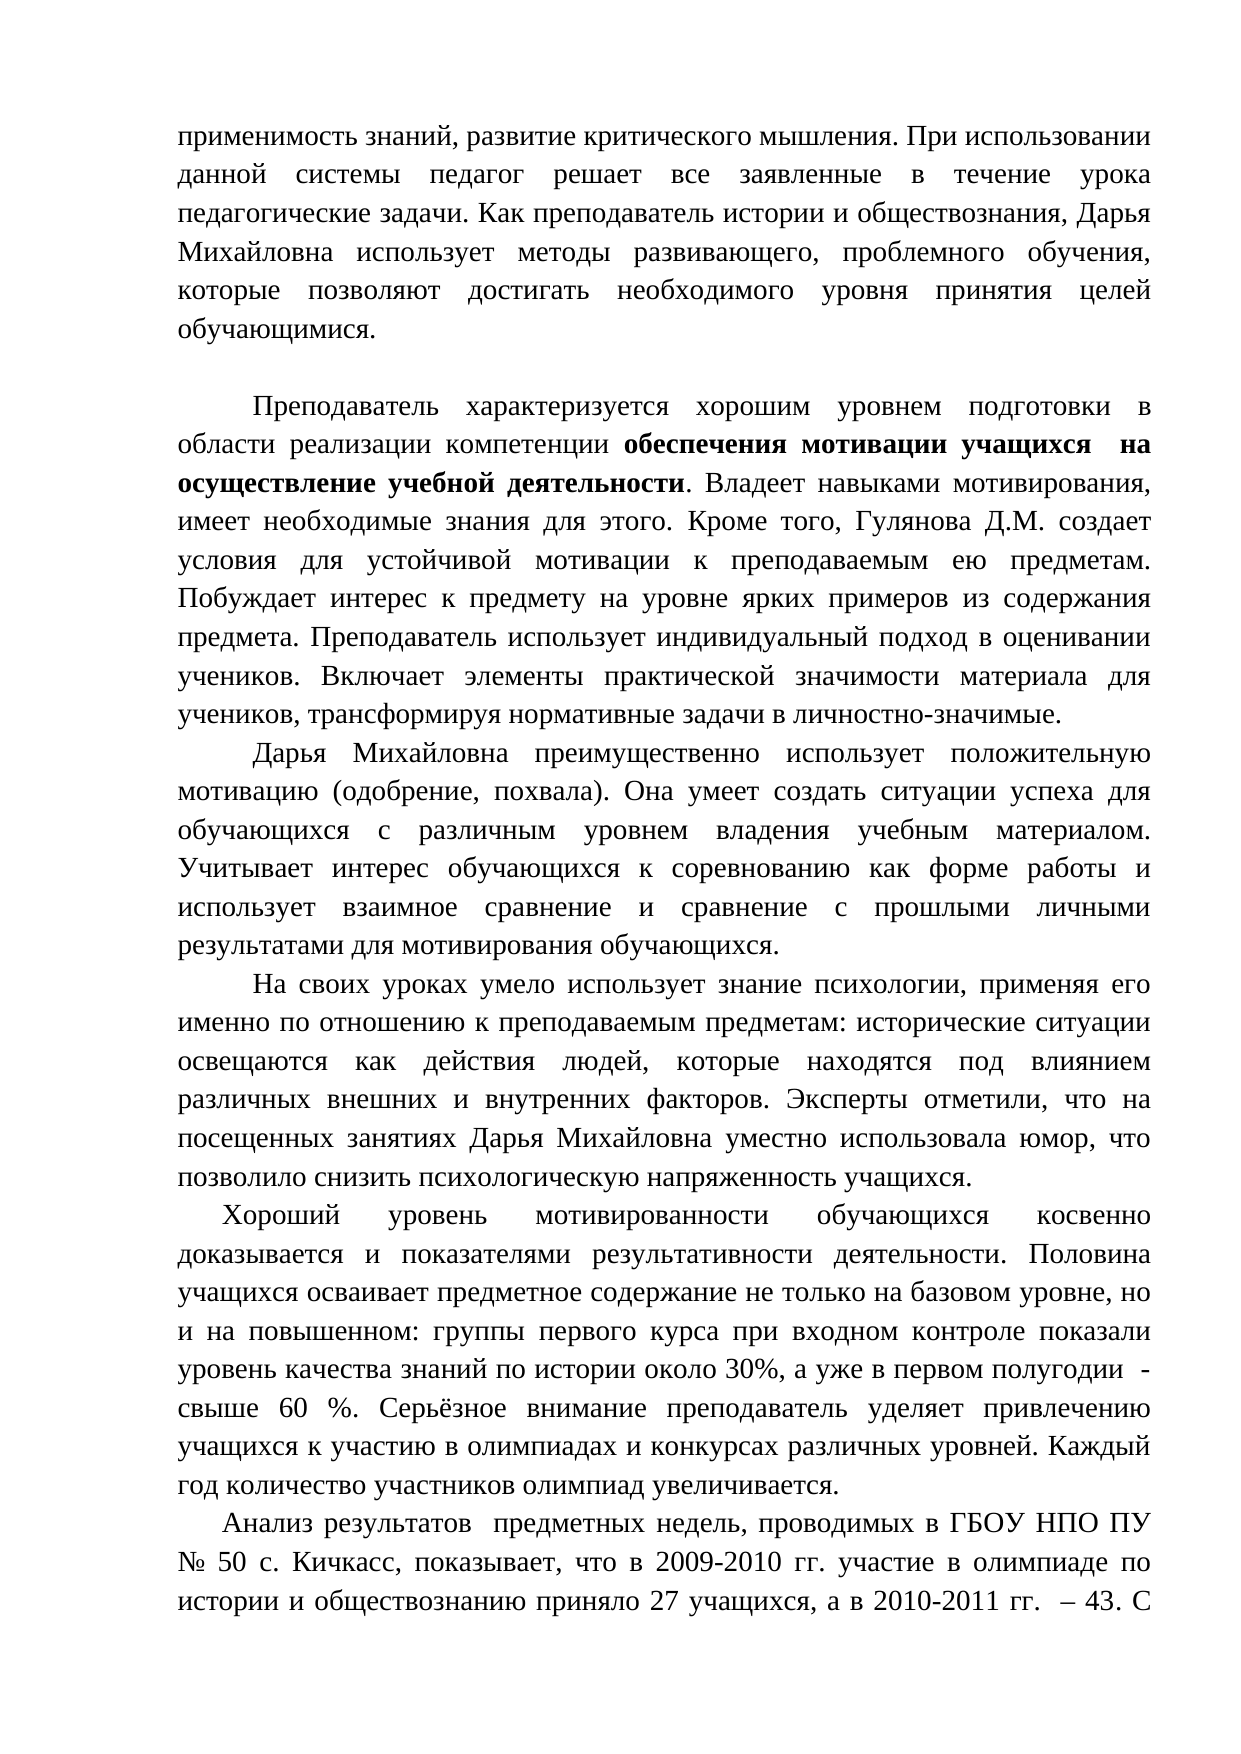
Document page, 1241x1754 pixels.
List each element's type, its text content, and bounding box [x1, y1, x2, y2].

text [177, 118, 1152, 344]
text Хороший уровень мотивированности обучающихся косвенно доказывается и показателями результативности деятельности. Половина учащихся осваивает предметное содержание не только на базовом уровне, но и на повышенном: группы первого курса при входном контроле показали уровень качества знаний по истории около 30%, а уже в первом полугодии - свыше 60 %. Серьёзное внимание преподаватель уделяет привлечению учащихся к участию в олимпиадах и конкурсах различных уровней. Каждый год количество участников олимпиад увеличивается. [177, 1197, 1152, 1501]
text На своих уроках умело использует знание психологии, применяя его именно по отношению к преподаваемым предметам: исторические ситуации освещаются как действия людей, которые находятся под влиянием различных внешних и внутренних факторов. Эксперты отметили, что на посещенных занятиях Дарья Михайловна уместно использовала юмор, что позволило снизить психологическую напряженность учащихся. [177, 966, 1152, 1192]
text Преподаватель характеризуется хорошим уровнем подготовки в области реализации компетенции обеспечения мотивации учащихся на осуществление учебной деятельности. Владеет навыками мотивирования, имеет необходимые знания для этого. Кроме того, Гулянова Д.М. создает условия для устойчивой мотивации к преподаваемым ею предметам. Побуждает интерес к предмету на уровне ярких примеров из содержания предмета. Преподаватель использует индивидуальный подход в оценивании учеников. Включает элементы практической значимости материала для учеников, трансформируя нормативные задачи в личностно-значимые. [177, 388, 1152, 730]
text Дарья Михайловна преимущественно использует положительную мотивацию (одобрение, похвала). Она умеет создать ситуации успеха для обучающихся с различным уровнем владения учебным материалом. Учитывает интерес обучающихся к соревнованию как форме работы и использует взаимное сравнение и сравнение с прошлыми личными результатами для мотивирования обучающихся. [177, 735, 1152, 961]
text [177, 1506, 1152, 1616]
